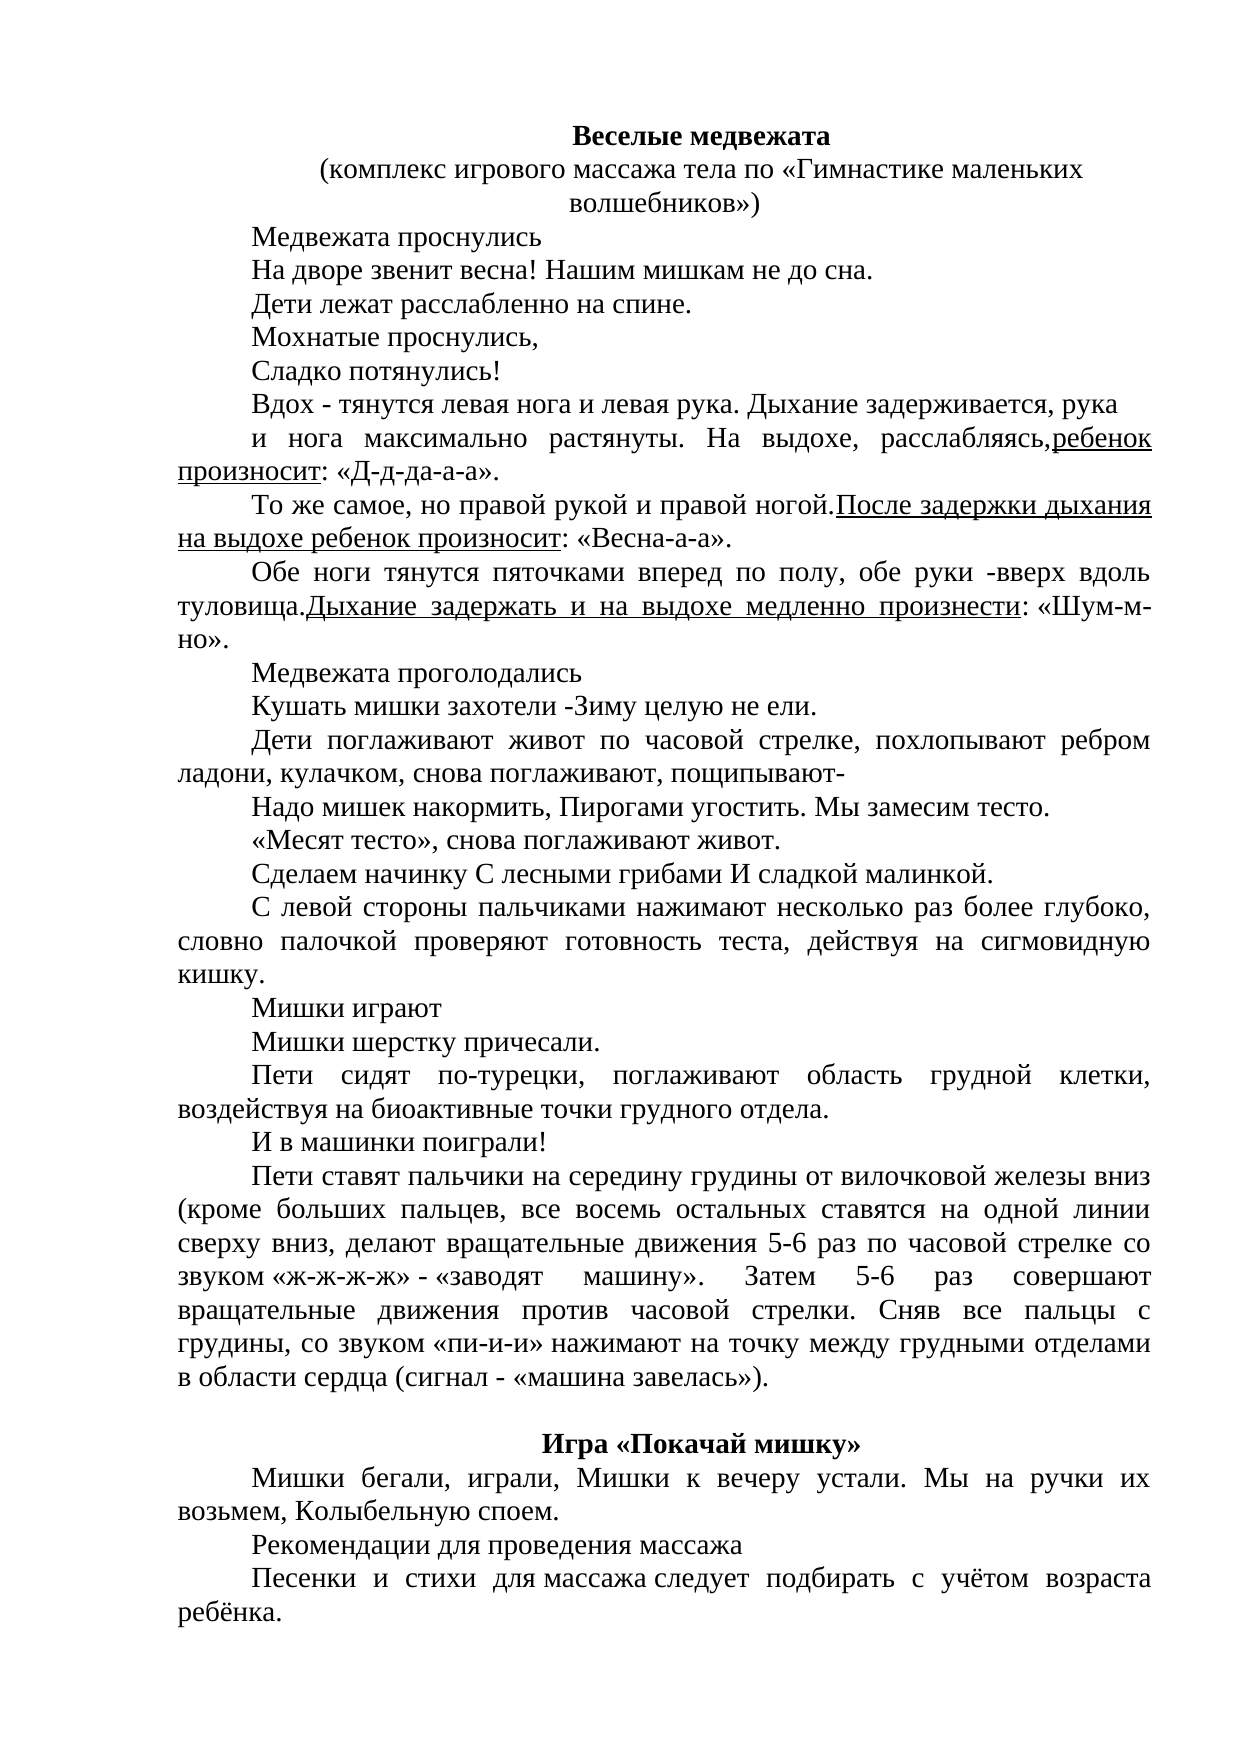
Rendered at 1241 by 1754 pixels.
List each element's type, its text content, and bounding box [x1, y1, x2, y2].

text Мишки играют [177, 990, 1152, 1024]
text На дворе звенит весна! Нашим мишкам не до сна. [177, 252, 1152, 286]
text Обе ноги тянутся пяточками вперед по полу, обе руки -вверх вдоль туловища.Дыхание задержать и на выдохе медленно произнести: «Шум-м-но». [177, 554, 1152, 655]
text Веселые медвежата [177, 118, 1152, 152]
text Мишки бегали, играли, Мишки к вечеру устали. Мы на ручки их возьмем, Колыбельную споем. [177, 1460, 1152, 1527]
text Вдох - тянутся левая нога и левая рука. Дыхание задерживается, рука [177, 386, 1152, 420]
text Мишки шерстку причесали. [177, 1024, 1152, 1057]
text Надо мишек накормить, Пирогами угостить. Мы замесим тесто. [177, 789, 1152, 822]
text Пети ставят пальчики на середину грудины от вилочковой железы вниз (кроме больших пальцев, все восемь остальных ставятся на одной линии сверху вниз, делают вращательные движения 5-6 раз по часовой стрелке со звуком «ж-ж-ж-ж» - «заводят машину». Затем 5-6 раз совершают вращательные движения против часовой стрелки. Сняв все пальцы с грудины, со звуком «пи-и-и» нажимают на точку между грудными отделами в области сердца (сигнал - «машина завелась»). [177, 1158, 1152, 1393]
text Мохнатые проснулись, [177, 319, 1152, 353]
text И в машинки поиграли! [177, 1124, 1152, 1158]
text То же самое, но правой рукой и правой ногой.После задержки дыхания на выдохе ребенок произносит: «Весна-а-а». [177, 487, 1152, 554]
text Сделаем начинку С лесными грибами И сладкой малинкой. [177, 856, 1152, 889]
text Сладко потянулись! [177, 353, 1152, 386]
text Игра «Покачай мишку» [177, 1426, 1152, 1460]
text Пети сидят по-турецки, поглаживают область грудной клетки, воздействуя на биоактивные точки грудного отдела. [177, 1057, 1152, 1124]
text Дети лежат расслабленно на спине. [177, 286, 1152, 319]
text Медвежата проснулись [177, 219, 1152, 252]
text Рекомендации для проведения массажа [177, 1527, 1152, 1560]
text Дети поглаживают живот по часовой стрелке, похлопывают ребром ладони, кулачком, снова поглаживают, пощипывают- [177, 722, 1152, 789]
text «Месят тесто», снова поглаживают живот. [177, 822, 1152, 856]
text Медвежата проголодались [177, 655, 1152, 688]
text С левой стороны пальчиками нажимают несколько раз более глубоко, словно палочкой проверяют готовность теста, действуя на сигмовидную кишку. [177, 889, 1152, 990]
text Кушать мишки захотели -Зиму целую не ели. [177, 688, 1152, 722]
text Песенки и стихи для массажа следует подбирать с учётом возраста ребёнка. [177, 1560, 1152, 1627]
text и нога максимально растянуты. На выдохе, расслабляясь,ребенок произносит: «Д-д-да-а-а». [177, 420, 1152, 487]
text (комплекс игрового массажа тела по «Гимнастике маленьких волшебников») [177, 152, 1152, 219]
